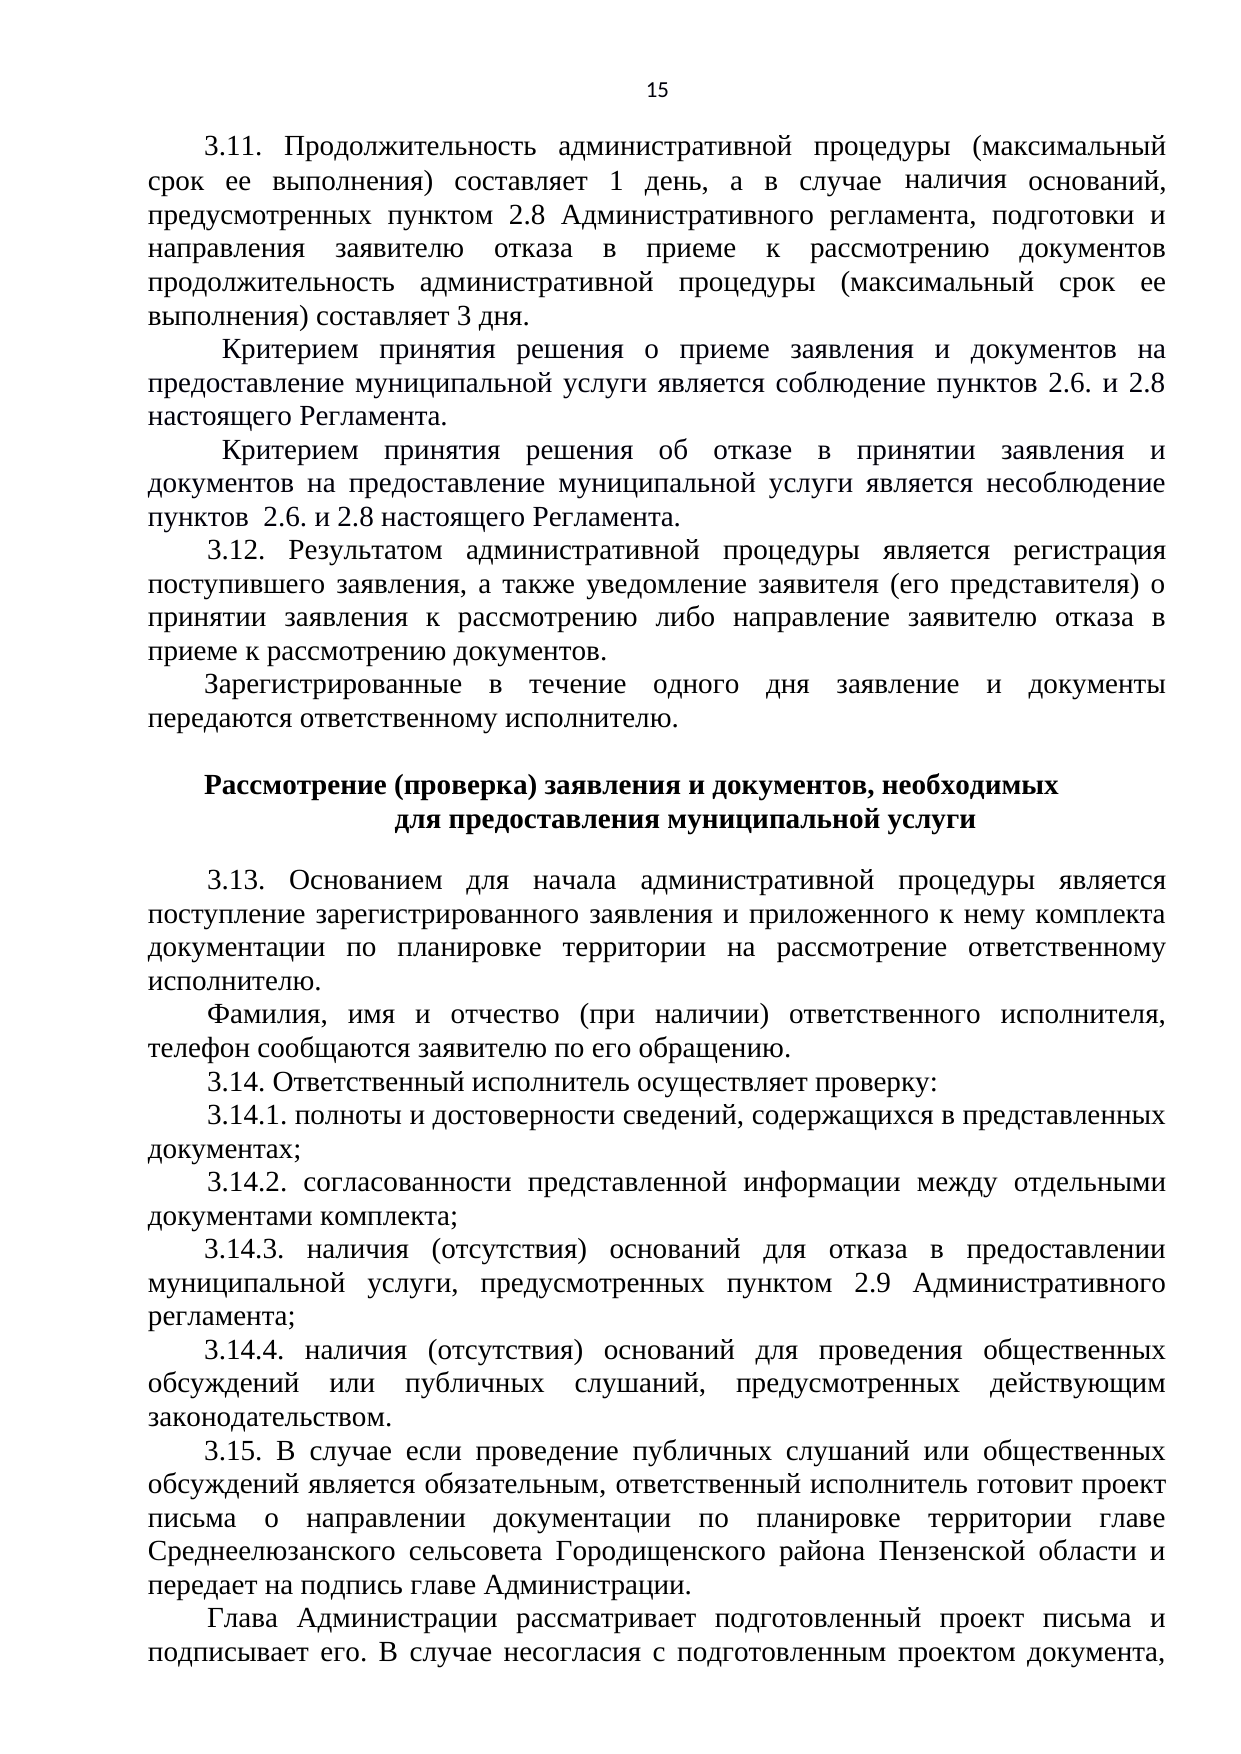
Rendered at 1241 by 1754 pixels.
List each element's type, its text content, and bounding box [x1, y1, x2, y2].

text 3.14.1. полноты и достоверности сведений, содержащихся в представленных документах; [148, 1097, 1167, 1164]
text для предоставления муниципальной услуги [154, 801, 1161, 834]
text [148, 1601, 1167, 1668]
text 3.13. Основанием для начала административной процедуры является поступление зарегистрированного заявления и приложенного к нему комплекта документации по планировке территории на рассмотрение ответственному исполнителю. [148, 862, 1167, 997]
text 3.11. Продолжительность административной процедуры (максимальный срок ее выполнения) составляет 1 день, а в случае наличия оснований, предусмотренных пунктом 2.8 Административного регламента, подготовки и направления заявителю отказа в приеме к рассмотрению документов продолжительность административной процедуры (максимальный срок ее выполнения) составляет 3 дня. [148, 128, 1167, 331]
text Фамилия, имя и отчество (при наличии) ответственного исполнителя, телефон сообщаются заявителю по его обращению. [148, 997, 1167, 1064]
text 3.14.3. наличия (отсутствия) оснований для отказа в предоставлении муниципальной услуги, предусмотренных пунктом 2.9 Административного регламента; [148, 1231, 1167, 1332]
text Критерием принятия решения о приеме заявления и документов на предоставление муниципальной услуги является соблюдение пунктов 2.6. и 2.8 настоящего Регламента. [148, 331, 1167, 432]
text Рассмотрение (проверка) заявления и документов, необходимых [148, 767, 1167, 801]
text 3.14. Ответственный исполнитель осуществляет проверку: [148, 1064, 1167, 1097]
text 3.12. Результатом административной процедуры является регистрация поступившего заявления, а также уведомление заявителя (его представителя) о принятии заявления к рассмотрению либо направление заявителю отказа в приеме к рассмотрению документов. [148, 532, 1167, 667]
text Зарегистрированные в течение одного дня заявление и документы передаются ответственному исполнителю. [148, 667, 1167, 734]
text 3.14.2. согласованности представленной информации между отдельными документами комплекта; [148, 1164, 1167, 1231]
text Критерием принятия решения об отказе в принятии заявления и документов на предоставление муниципальной услуги является несоблюдение пунктов 2.6. и 2.8 настоящего Регламента. [148, 432, 1167, 532]
text 3.15. В случае если проведение публичных слушаний или общественных обсуждений является обязательным, ответственный исполнитель готовит проект письма о направлении документации по планировке территории главе Среднеелюзанского сельсовета Городищенского района Пензенской области и передает на подпись главе Администрации. [148, 1433, 1167, 1600]
text 3.14.4. наличия (отсутствия) оснований для проведения общественных обсуждений или публичных слушаний, предусмотренных действующим законодательством. [148, 1332, 1167, 1433]
